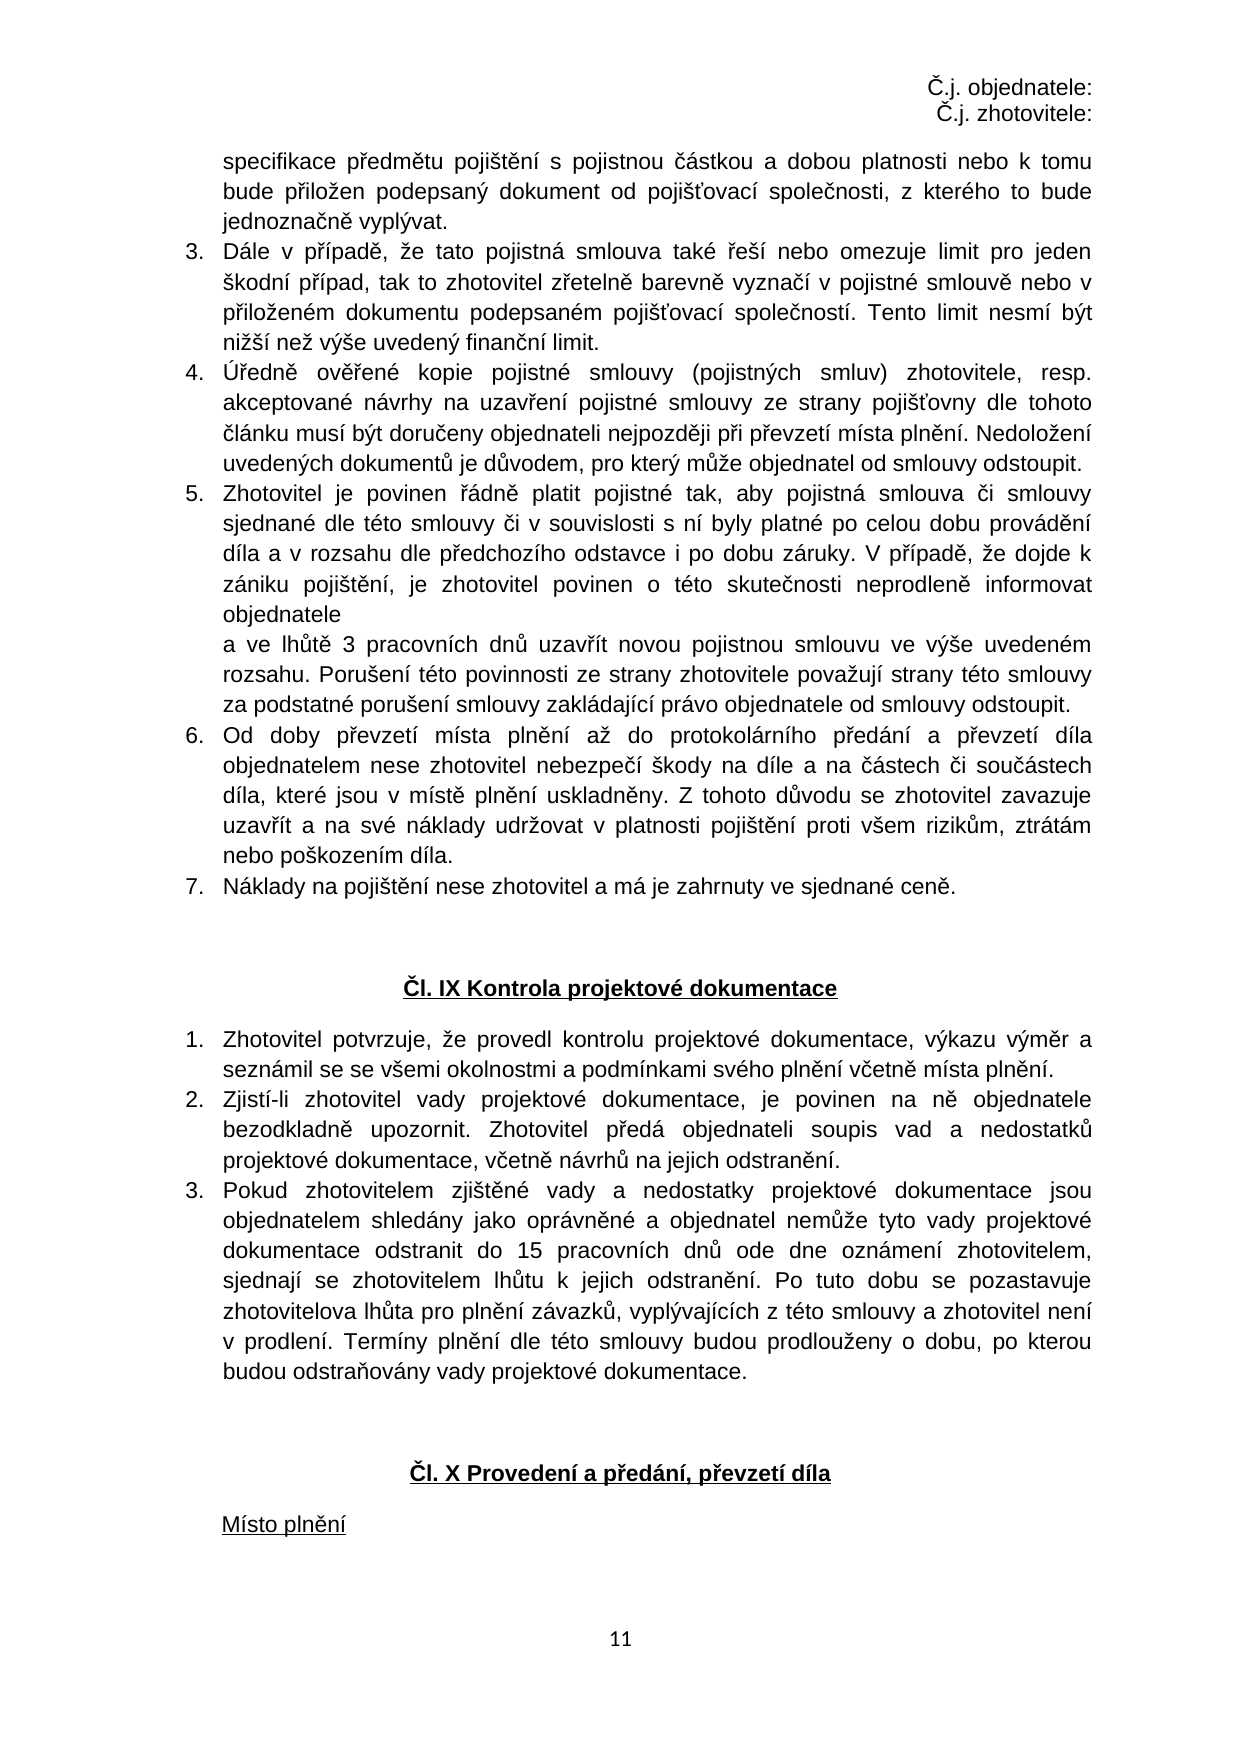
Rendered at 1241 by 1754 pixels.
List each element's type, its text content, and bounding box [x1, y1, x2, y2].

text Čl. X Provedení a předání, převzetí díla [148, 1460, 1093, 1486]
list Od doby převzetí místa plnění až do protokolárního předání a převzetí díla objednatelem nese zhotovitel nebezpečí škody na díle a na částech či součástech díla, které jsou v místě plnění uskladněny. Z tohoto důvodu se zhotovitel zavazuje uzavřít a na své náklady udržovat v platnosti pojištění proti všem rizikům, ztrátám nebo poškozením díla. [185, 722, 1093, 869]
text Čl. IX Kontrola projektové dokumentace [148, 975, 1093, 1001]
list Zjistí-li zhotovitel vady projektové dokumentace, je povinen na ně objednatele bezodkladně upozornit. Zhotovitel předá objednateli soupis vad a nedostatků projektové dokumentace, včetně návrhů na jejich odstranění. [185, 1086, 1093, 1173]
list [185, 148, 1093, 234]
list Pokud zhotovitelem zjištěné vady a nedostatky projektové dokumentace jsou objednatelem shledány jako oprávněné a objednatel nemůže tyto vady projektové dokumentace odstranit do 15 pracovních dnů ode dne oznámení zhotovitelem, sjednají se zhotovitelem lhůtu k jejich odstranění. Po tuto dobu se pozastavuje zhotovitelova lhůta pro plnění závazků, vyplývajících z této smlouvy a zhotovitel není v prodlení. Termíny plnění dle této smlouvy budou prodlouženy o dobu, po kterou budou odstraňovány vady projektové dokumentace. [185, 1177, 1093, 1384]
list Zhotovitel je povinen řádně platit pojistné tak, aby pojistná smlouva či smlouvy sjednané dle této smlouvy či v souvislosti s ní byly platné po celou dobu provádění díla a v rozsahu dle předchozího odstavce i po dobu záruky. V případě, že dojde k zániku pojištění, je zhotovitel povinen o této skutečnosti neprodleně informovat objednatele a ve lhůtě 3 pracovních dnů uzavřít novou pojistnou smlouvu ve výše uvedeném rozsahu. Porušení této povinnosti ze strany zhotovitele považují strany této smlouvy za podstatné porušení smlouvy zakládající právo objednatele od smlouvy odstoupit. [185, 480, 1093, 718]
list Dále v případě, že tato pojistná smlouva také řeší nebo omezuje limit pro jeden škodní případ, tak to zhotovitel zřetelně barevně vyznačí v pojistné smlouvě nebo v přiloženém dokumentu podepsaném pojišťovací společností. Tento limit nesmí být nižší než výše uvedený finanční limit. [185, 238, 1093, 355]
list Náklady na pojištění nese zhotovitel a má je zahrnuty ve sjednané ceně. [185, 873, 1093, 899]
list Úředně ověřené kopie pojistné smlouvy (pojistných smluv) zhotovitele, resp. akceptované návrhy na uzavření pojistné smlouvy ze strany pojišťovny dle tohoto článku musí být doručeny objednateli nejpozději při převzetí místa plnění. Nedoložení uvedených dokumentů je důvodem, pro který může objednatel od smlouvy odstoupit. [185, 359, 1093, 476]
text Místo plnění [148, 1511, 1093, 1537]
list Zhotovitel potvrzuje, že provedl kontrolu projektové dokumentace, výkazu výměr a seznámil se se všemi okolnostmi a podmínkami svého plnění včetně místa plnění. [185, 1026, 1093, 1082]
